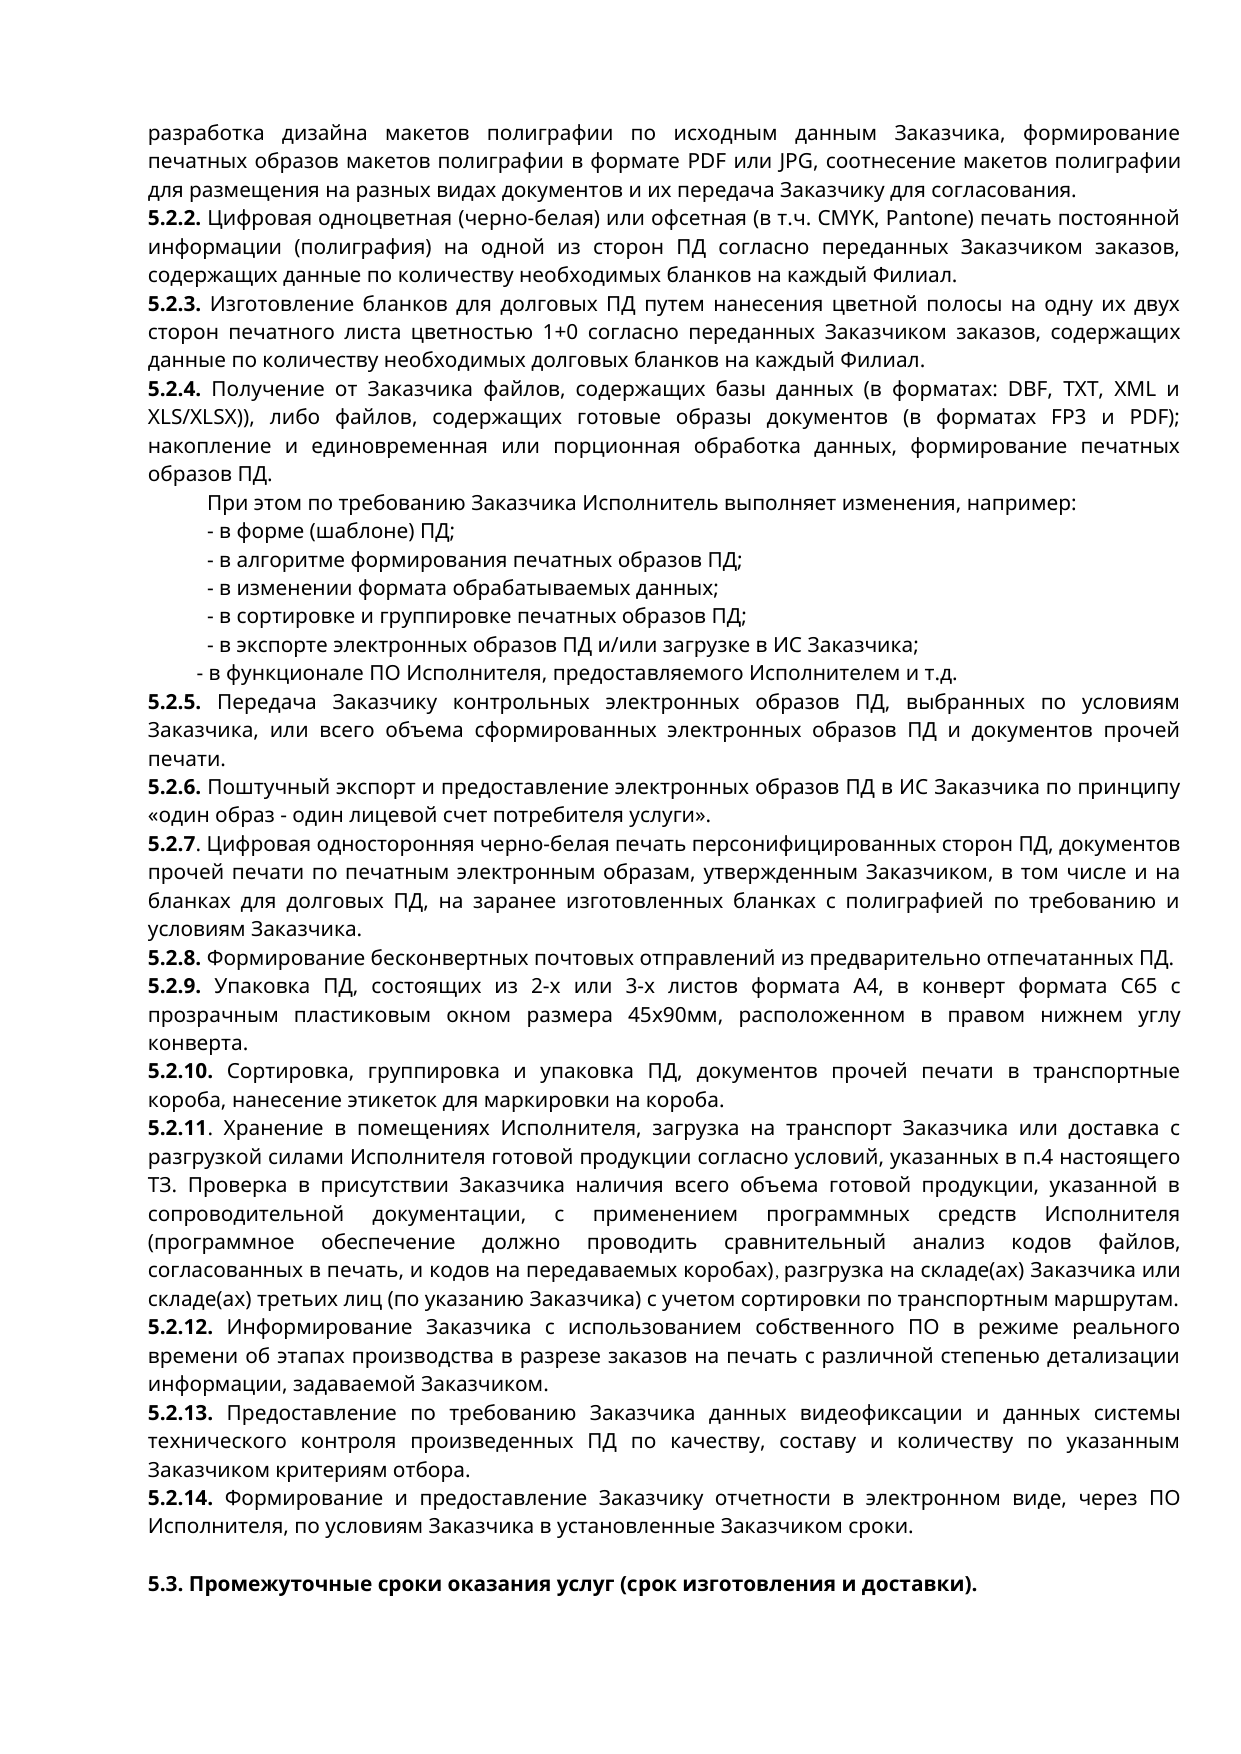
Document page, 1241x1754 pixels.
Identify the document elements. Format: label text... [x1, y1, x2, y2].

text 5.2.14. Формирование и предоставление Заказчику отчетности в электронном виде, через ПО Исполнителя, по условиям Заказчика в установленные Заказчиком сроки. [148, 1483, 1181, 1540]
text - в форме (шаблоне) ПД; [148, 516, 1181, 545]
text 5.2.12. Информирование Заказчика с использованием собственного ПО в режиме реального времени об этапах производства в разрезе заказов на печать с различной степенью детализации информации, задаваемой Заказчиком. [148, 1312, 1181, 1398]
text разработка дизайна макетов полиграфии по исходным данным Заказчика, формирование печатных образов макетов полиграфии в формате PDF или JPG, соотнесение макетов полиграфии для размещения на разных видах документов и их передача Заказчику для согласования. [148, 118, 1181, 203]
text 5.2.13. Предоставление по требованию Заказчика данных видеофиксации и данных системы технического контроля произведенных ПД по качеству, составу и количеству по указанным Заказчиком критериям отбора. [148, 1398, 1181, 1483]
text - в экспорте электронных образов ПД и/или загрузке в ИС Заказчика; [148, 630, 1181, 658]
text - в функционале ПО Исполнителя, предоставляемого Исполнителем и т.д. [148, 658, 1181, 687]
text - в алгоритме формирования печатных образов ПД; [148, 545, 1181, 573]
text 5.2.3. Изготовление бланков для долговых ПД путем нанесения цветной полосы на одну их двух сторон печатного листа цветностью 1+0 согласно переданных Заказчиком заказов, содержащих данные по количеству необходимых долговых бланков на каждый Филиал. [148, 289, 1181, 374]
text 5.2.2. Цифровая одноцветная (черно-белая) или офсетная (в т.ч. CMYK, Pantone) печать постоянной информации (полиграфия) на одной из сторон ПД согласно переданных Заказчиком заказов, содержащих данные по количеству необходимых бланков на каждый Филиал. [148, 203, 1181, 289]
text - в изменении формата обрабатываемых данных; [148, 573, 1181, 602]
text 5.3. Промежуточные сроки оказания услуг (срок изготовления и доставки). [148, 1569, 1211, 1597]
text 5.2.6. Поштучный экспорт и предоставление электронных образов ПД в ИС Заказчика по принципу «один образ - один лицевой счет потребителя услуги». [148, 772, 1181, 829]
text 5.2.4. Получение от Заказчика файлов, содержащих базы данных (в форматах: DBF, TXT, XML и XLS/XLSX)), либо файлов, содержащих готовые образы документов (в форматах FP3 и PDF); накопление и единовременная или порционная обработка данных, формирование печатных образов ПД. [148, 374, 1181, 488]
text 5.2.9. Упаковка ПД, состоящих из 2-х или 3-х листов формата А4, в конверт формата С65 с прозрачным пластиковым окном размера 45х90мм, расположенном в правом нижнем углу конверта. [148, 971, 1181, 1057]
text 5.2.11. Хранение в помещениях Исполнителя, загрузка на транспорт Заказчика или доставка с разгрузкой силами Исполнителя готовой продукции согласно условий, указанных в п.4 настоящего ТЗ. Проверка в присутствии Заказчика наличия всего объема готовой продукции, указанной в сопроводительной документации, с применением программных средств Исполнителя (программное обеспечение должно проводить сравнительный анализ кодов файлов, согласованных в печать, и кодов на передаваемых коробах), разгрузка на складе(ах) Заказчика или складе(ах) третьих лиц (по указанию Заказчика) с учетом сортировки по транспортным маршрутам. [148, 1113, 1181, 1312]
text При этом по требованию Заказчика Исполнитель выполняет изменения, например: [148, 488, 1181, 516]
text - в сортировке и группировке печатных образов ПД; [148, 602, 1181, 630]
text 5.2.7. Цифровая односторонняя черно-белая печать персонифицированных сторон ПД, документов прочей печати по печатным электронным образам, утвержденным Заказчиком, в том числе и на бланках для долговых ПД, на заранее изготовленных бланках с полиграфией по требованию и условиям Заказчика. [148, 829, 1181, 943]
text 5.2.8. Формирование бесконвертных почтовых отправлений из предварительно отпечатанных ПД. [148, 943, 1181, 971]
text 5.2.5. Передача Заказчику контрольных электронных образов ПД, выбранных по условиям Заказчика, или всего объема сформированных электронных образов ПД и документов прочей печати. [148, 687, 1181, 772]
text 5.2.10. Сортировка, группировка и упаковка ПД, документов прочей печати в транспортные короба, нанесение этикеток для маркировки на короба. [148, 1057, 1181, 1113]
